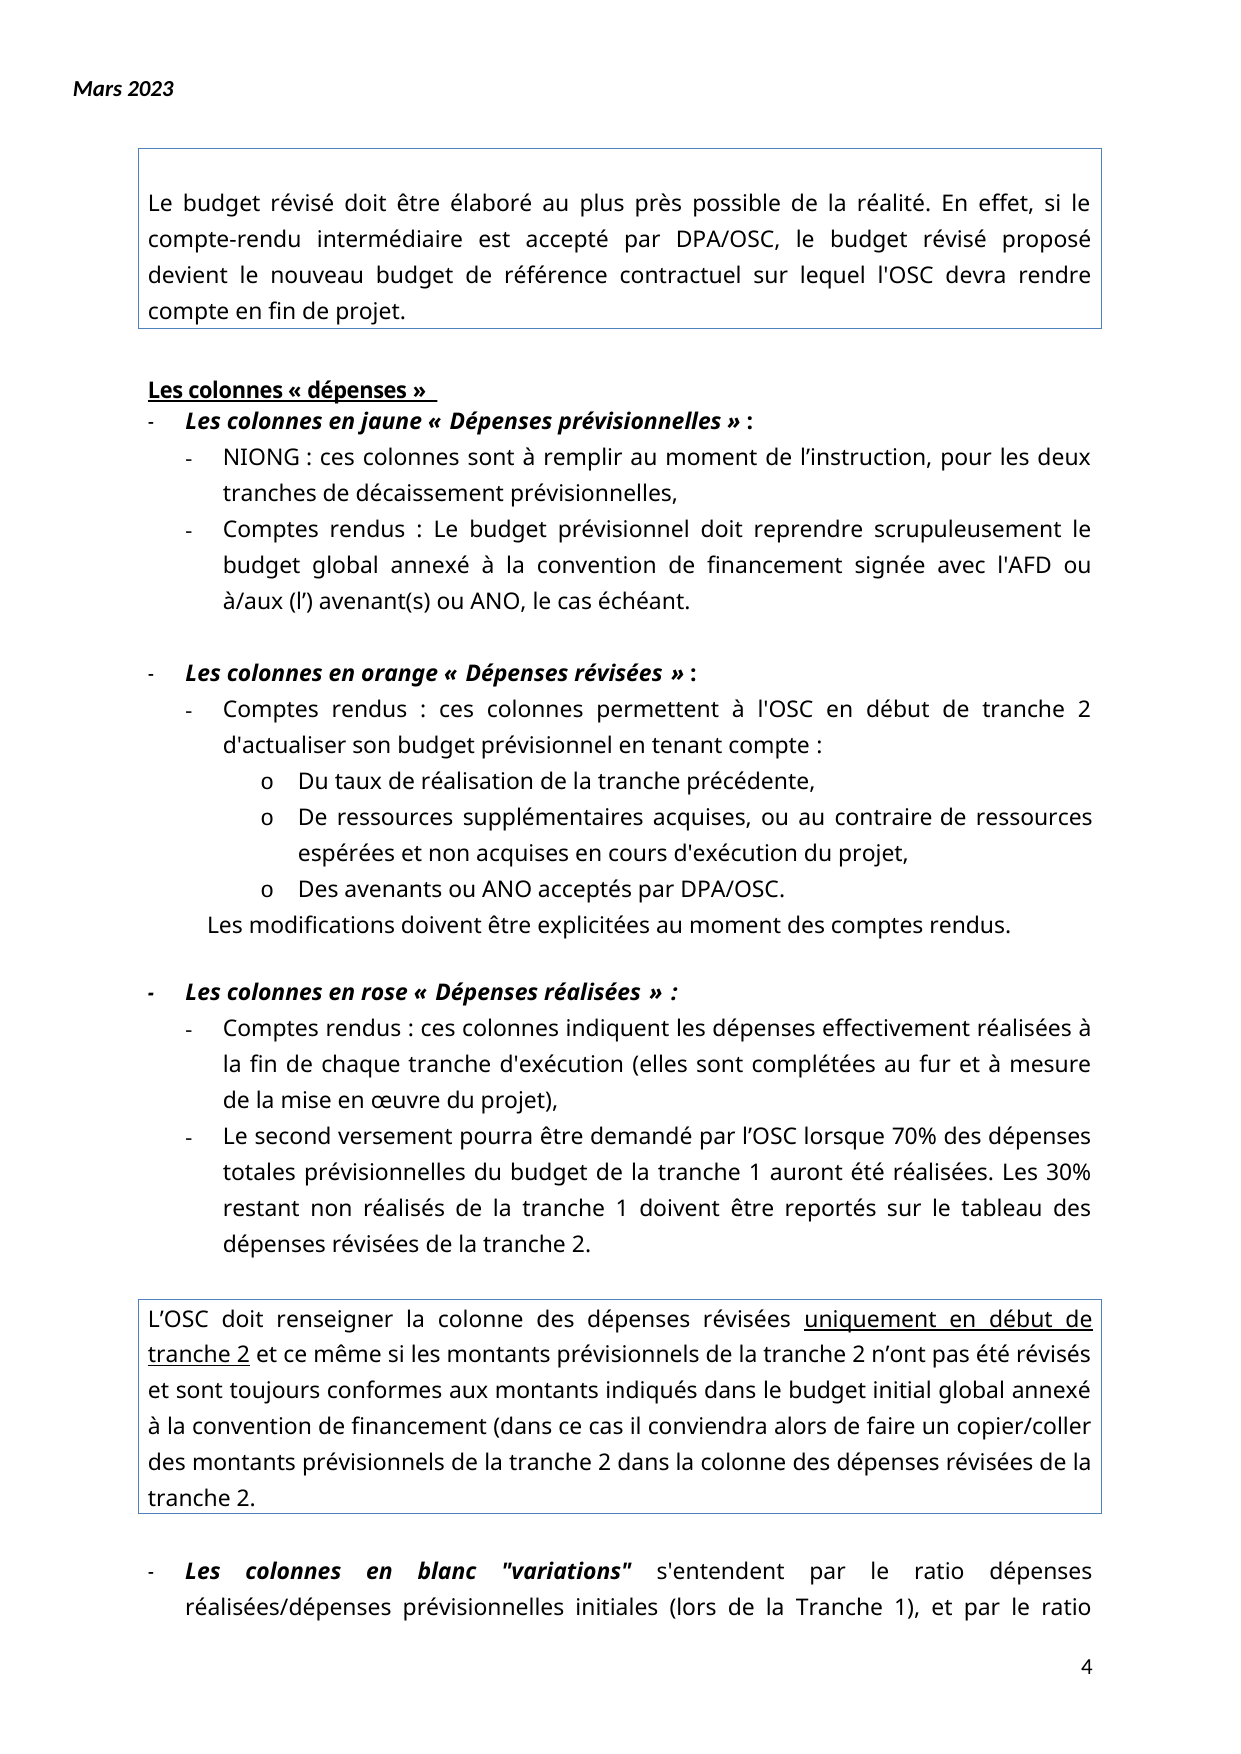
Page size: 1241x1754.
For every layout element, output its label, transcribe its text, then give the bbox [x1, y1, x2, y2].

list Comptes rendus : ces colonnes indiquent les dépenses effectivement réalisées à la fin de chaque tranche d'exécution (elles sont complétées au fur et à mesure de la mise en œuvre du projet), [185, 1012, 1092, 1115]
list Les colonnes en orange « Dépenses révisées » : [148, 657, 1092, 688]
list Comptes rendus : Le budget prévisionnel doit reprendre scrupuleusement le budget global annexé à la convention de financement signée avec l'AFD ou à/aux (l’) avenant(s) ou ANO, le cas échéant. [185, 513, 1092, 616]
list De ressources supplémentaires acquises, ou au contraire de ressources espérées et non acquises en cours d'exécution du projet, [260, 801, 1092, 868]
list Les colonnes en rose « Dépenses réalisées » : [148, 976, 1092, 1007]
list Les colonnes en jaune « Dépenses prévisionnelles » : [148, 405, 1092, 437]
list Le second versement pourra être demandé par l’OSC lorsque 70% des dépenses totales prévisionnelles du budget de la tranche 1 auront été réalisées. Les 30% restant non réalisés de la tranche 1 doivent être reportés sur le tableau des dépenses révisées de la tranche 2. [185, 1120, 1092, 1259]
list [148, 1555, 1092, 1622]
list NIONG : ces colonnes sont à remplir au moment de l’instruction, pour les deux tranches de décaissement prévisionnelles, [185, 441, 1092, 508]
text Les modifications doivent être explicitées au moment des comptes rendus. [148, 909, 1092, 940]
text Le budget révisé doit être élaboré au plus près possible de la réalité. En effet, si le compte-rendu intermédiaire est accepté par DPA/OSC, le budget révisé proposé devient le nouveau budget de référence contractuel sur lequel l'OSC devra rendre compte en fin de projet. [139, 184, 1101, 328]
text L’OSC doit renseigner la colonne des dépenses révisées uniquement en début de tranche 2 et ce même si les montants prévisionnels de la tranche 2 n’ont pas été révisés et sont toujours conformes aux montants indiqués dans le budget initial global annexé à la convention de financement (dans ce cas il conviendra alors de faire un copier/coller des montants prévisionnels de la tranche 2 dans la colonne des dépenses révisées de la tranche 2. [139, 1300, 1101, 1513]
list Comptes rendus : ces colonnes permettent à l'OSC en début de tranche 2 d'actualiser son budget prévisionnel en tenant compte : [185, 693, 1092, 760]
text Les colonnes « dépenses » [148, 374, 1092, 405]
list Du taux de réalisation de la tranche précédente, [260, 765, 1092, 796]
list Des avenants ou ANO acceptés par DPA/OSC. [260, 873, 1092, 904]
